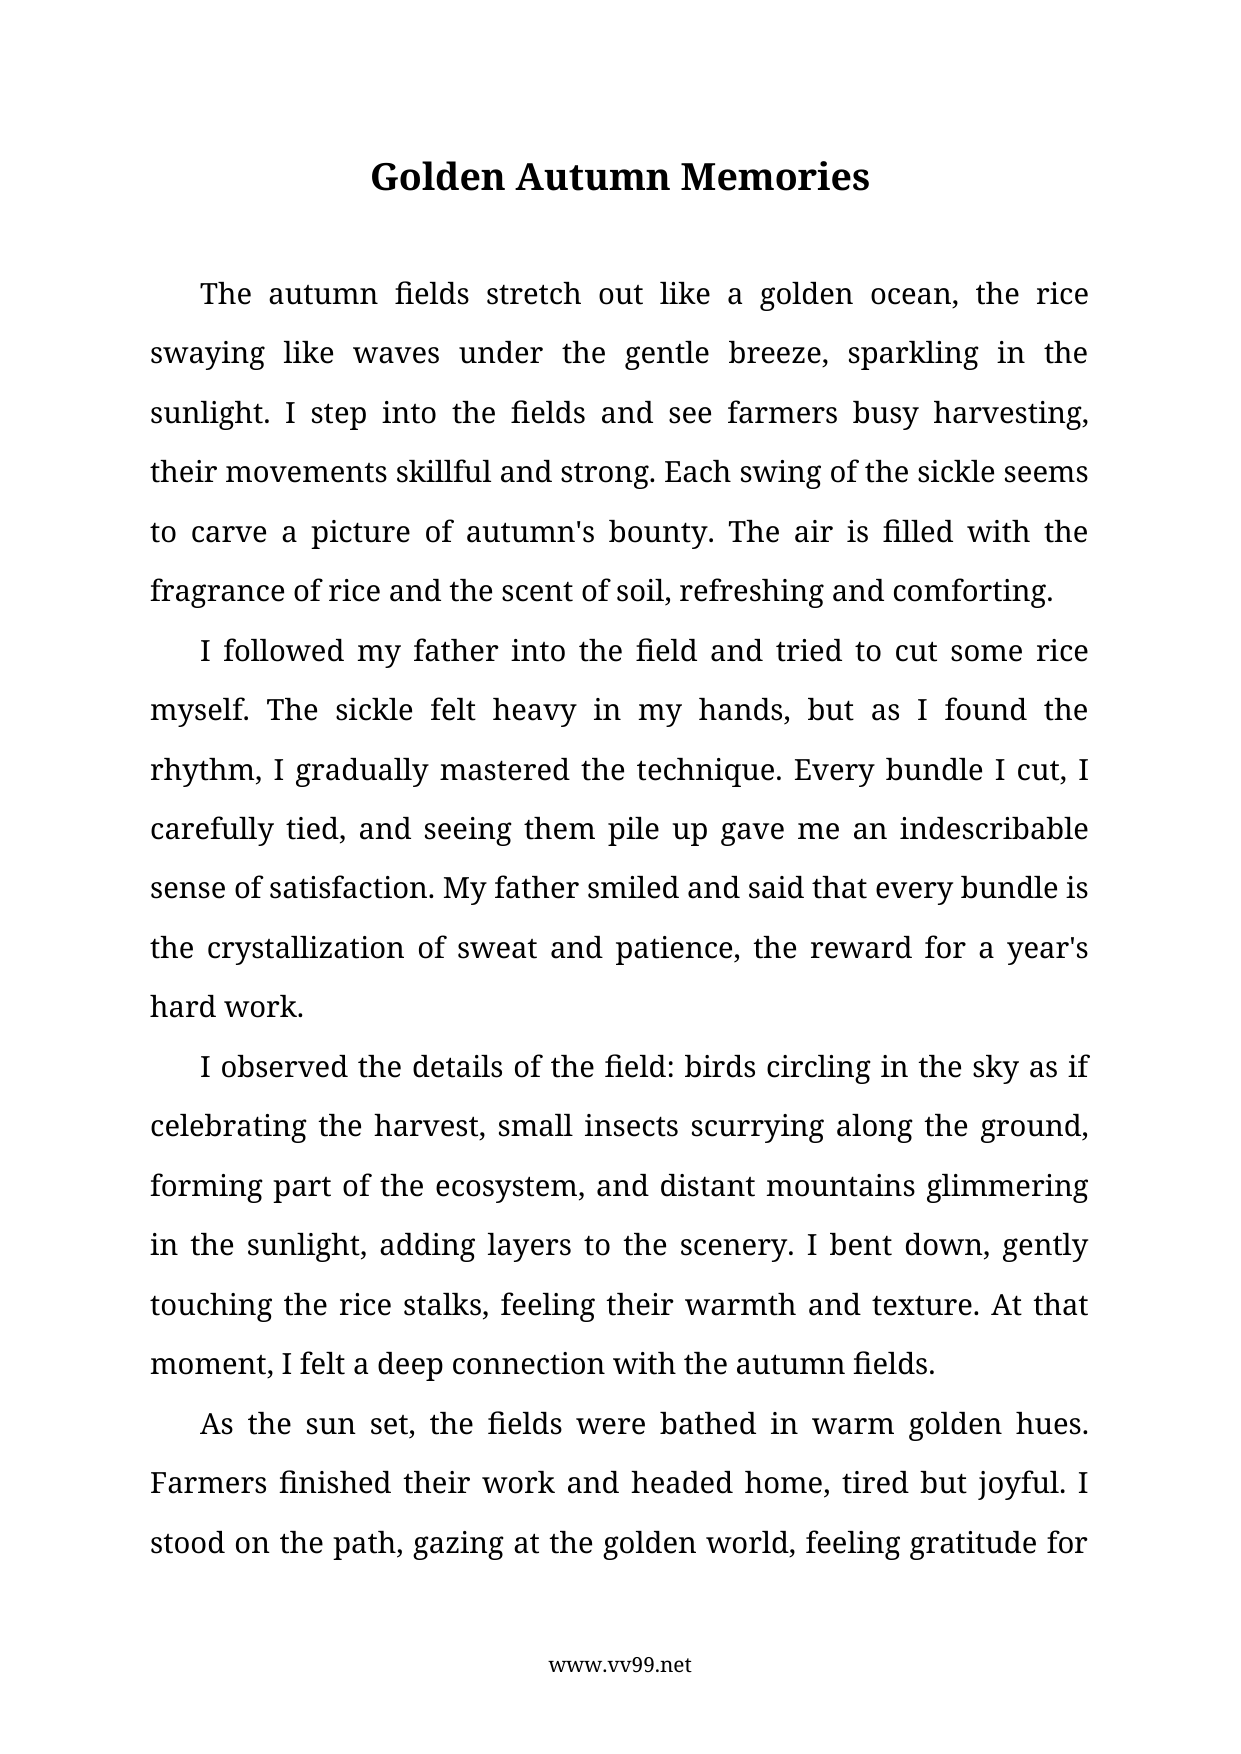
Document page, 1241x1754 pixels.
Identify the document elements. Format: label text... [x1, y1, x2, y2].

text The autumn fields stretch out like a golden ocean, the rice swaying like waves under the gentle breeze, sparkling in the sunlight. I step into the fields and see farmers busy harvesting, their movements skillful and strong. Each swing of the sickle seems to carve a picture of autumn's bounty. The air is filled with the fragrance of rice and the scent of soil, refreshing and comforting. [150, 273, 1090, 610]
text I followed my father into the field and tried to cut some rice myself. The sickle felt heavy in my hands, but as I found the rhythm, I gradually mastered the technique. Every bundle I cut, I carefully tied, and seeing them pile up gave me an indescribable sense of satisfaction. My father smiled and said that every bundle is the crystallization of sweat and patience, the reward for a year's hard work. [150, 630, 1090, 1026]
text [150, 1403, 1090, 1562]
subtitle Golden Autumn Memories [150, 150, 1090, 201]
text I observed the details of the field: birds circling in the sky as if celebrating the harvest, small insects scurrying along the ground, forming part of the ecosystem, and distant mountains glimmering in the sunlight, adding layers to the scenery. I bent down, gently touching the rice stalks, feeling their warmth and texture. At that moment, I felt a deep connection with the autumn fields. [150, 1046, 1090, 1383]
